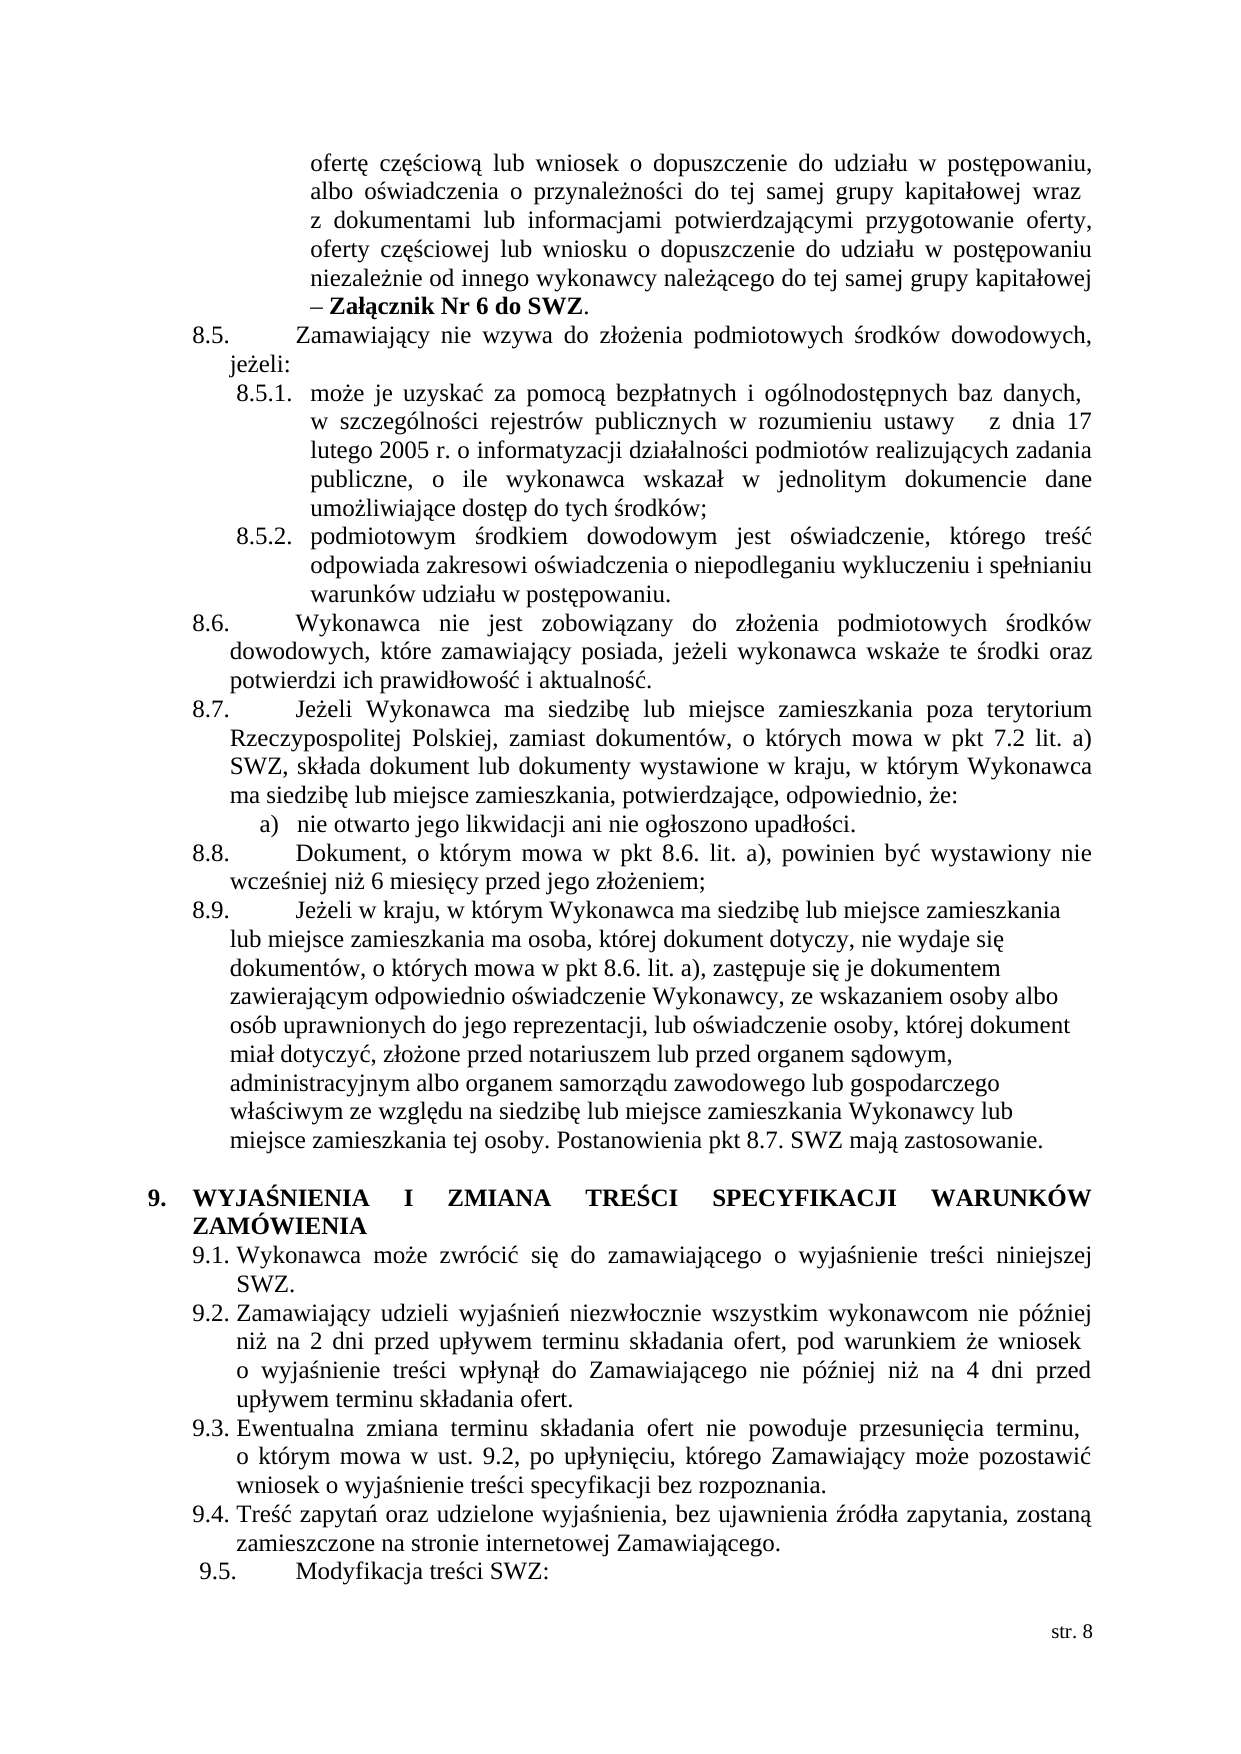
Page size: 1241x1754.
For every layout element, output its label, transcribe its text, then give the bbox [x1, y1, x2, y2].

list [281, 148, 1093, 320]
text WYJAŚNIENIA I ZMIANA TREŚCI SPECYFIKACJI WARUNKÓW ZAMÓWIENIA [148, 1183, 1093, 1240]
list Zamawiający nie wzywa do złożenia podmiotowych środków dowodowych, jeżeli: [192, 320, 1093, 378]
list Dokument, o którym mowa w pkt 8.6. lit. a), powinien być wystawiony nie wcześniej niż 6 miesięcy przed jego złożeniem; [192, 838, 1093, 895]
list może je uzyskać za pomocą bezpłatnych i ogólnodostępnych baz danych, w szczególności rejestrów publicznych w rozumieniu ustawy z dnia 17 lutego 2005 r. o informatyzacji działalności podmiotów realizujących zadania publiczne, o ile wykonawca wskazał w jednolitym dokumencie dane umożliwiające dostęp do tych środków; [236, 378, 1093, 521]
list Wykonawca może zwrócić się do zamawiającego o wyjaśnienie treści niniejszej SWZ. [192, 1240, 1093, 1298]
list Zamawiający udzieli wyjaśnień niezwłocznie wszystkim wykonawcom nie później niż na 2 dni przed upływem terminu składania ofert, pod warunkiem że wniosek o wyjaśnienie treści wpłynął do Zamawiającego nie później niż na 4 dni przed upływem terminu składania ofert. [192, 1298, 1093, 1413]
list Wykonawca nie jest zobowiązany do złożenia podmiotowych środków dowodowych, które zamawiający posiada, jeżeli wykonawca wskaże te środki oraz potwierdzi ich prawidłowość i aktualność. [192, 608, 1093, 694]
list Jeżeli w kraju, w którym Wykonawca ma siedzibę lub miejsce zamieszkania lub miejsce zamieszkania ma osoba, której dokument dotyczy, nie wydaje się dokumentów, o których mowa w pkt 8.6. lit. a), zastępuje się je dokumentem zawierającym odpowiednio oświadczenie Wykonawcy, ze wskazaniem osoby albo osób uprawnionych do jego reprezentacji, lub oświadczenie osoby, której dokument miał dotyczyć, złożone przed notariuszem lub przed organem sądowym, administracyjnym albo organem samorządu zawodowego lub gospodarczego właściwym ze względu na siedzibę lub miejsce zamieszkania Wykonawcy lub miejsce zamieszkania tej osoby. Postanowienia pkt 8.7. SWZ mają zastosowanie. [192, 895, 1093, 1154]
list Treść zapytań oraz udzielone wyjaśnienia, bez ujawnienia źródła zapytania, zostaną zamieszczone na stronie internetowej Zamawiającego. [192, 1499, 1093, 1556]
list nie otwarto jego likwidacji ani nie ogłoszono upadłości. [259, 809, 1093, 838]
list Jeżeli Wykonawca ma siedzibę lub miejsce zamieszkania poza terytorium Rzeczypospolitej Polskiej, zamiast dokumentów, o których mowa w pkt 7.2 lit. a) SWZ, składa dokument lub dokumenty wystawione w kraju, w którym Wykonawca ma siedzibę lub miejsce zamieszkania, potwierdzające, odpowiednio, że: [192, 694, 1093, 809]
list Modyfikacja treści SWZ: [199, 1556, 1093, 1585]
list podmiotowym środkiem dowodowym jest oświadczenie, którego treść odpowiada zakresowi oświadczenia o niepodleganiu wykluczeniu i spełnianiu warunków udziału w postępowaniu. [236, 521, 1093, 608]
list Ewentualna zmiana terminu składania ofert nie powoduje przesunięcia terminu, o którym mowa w ust. 9.2, po upłynięciu, którego Zamawiający może pozostawić wniosek o wyjaśnienie treści specyfikacji bez rozpoznania. [192, 1413, 1093, 1499]
